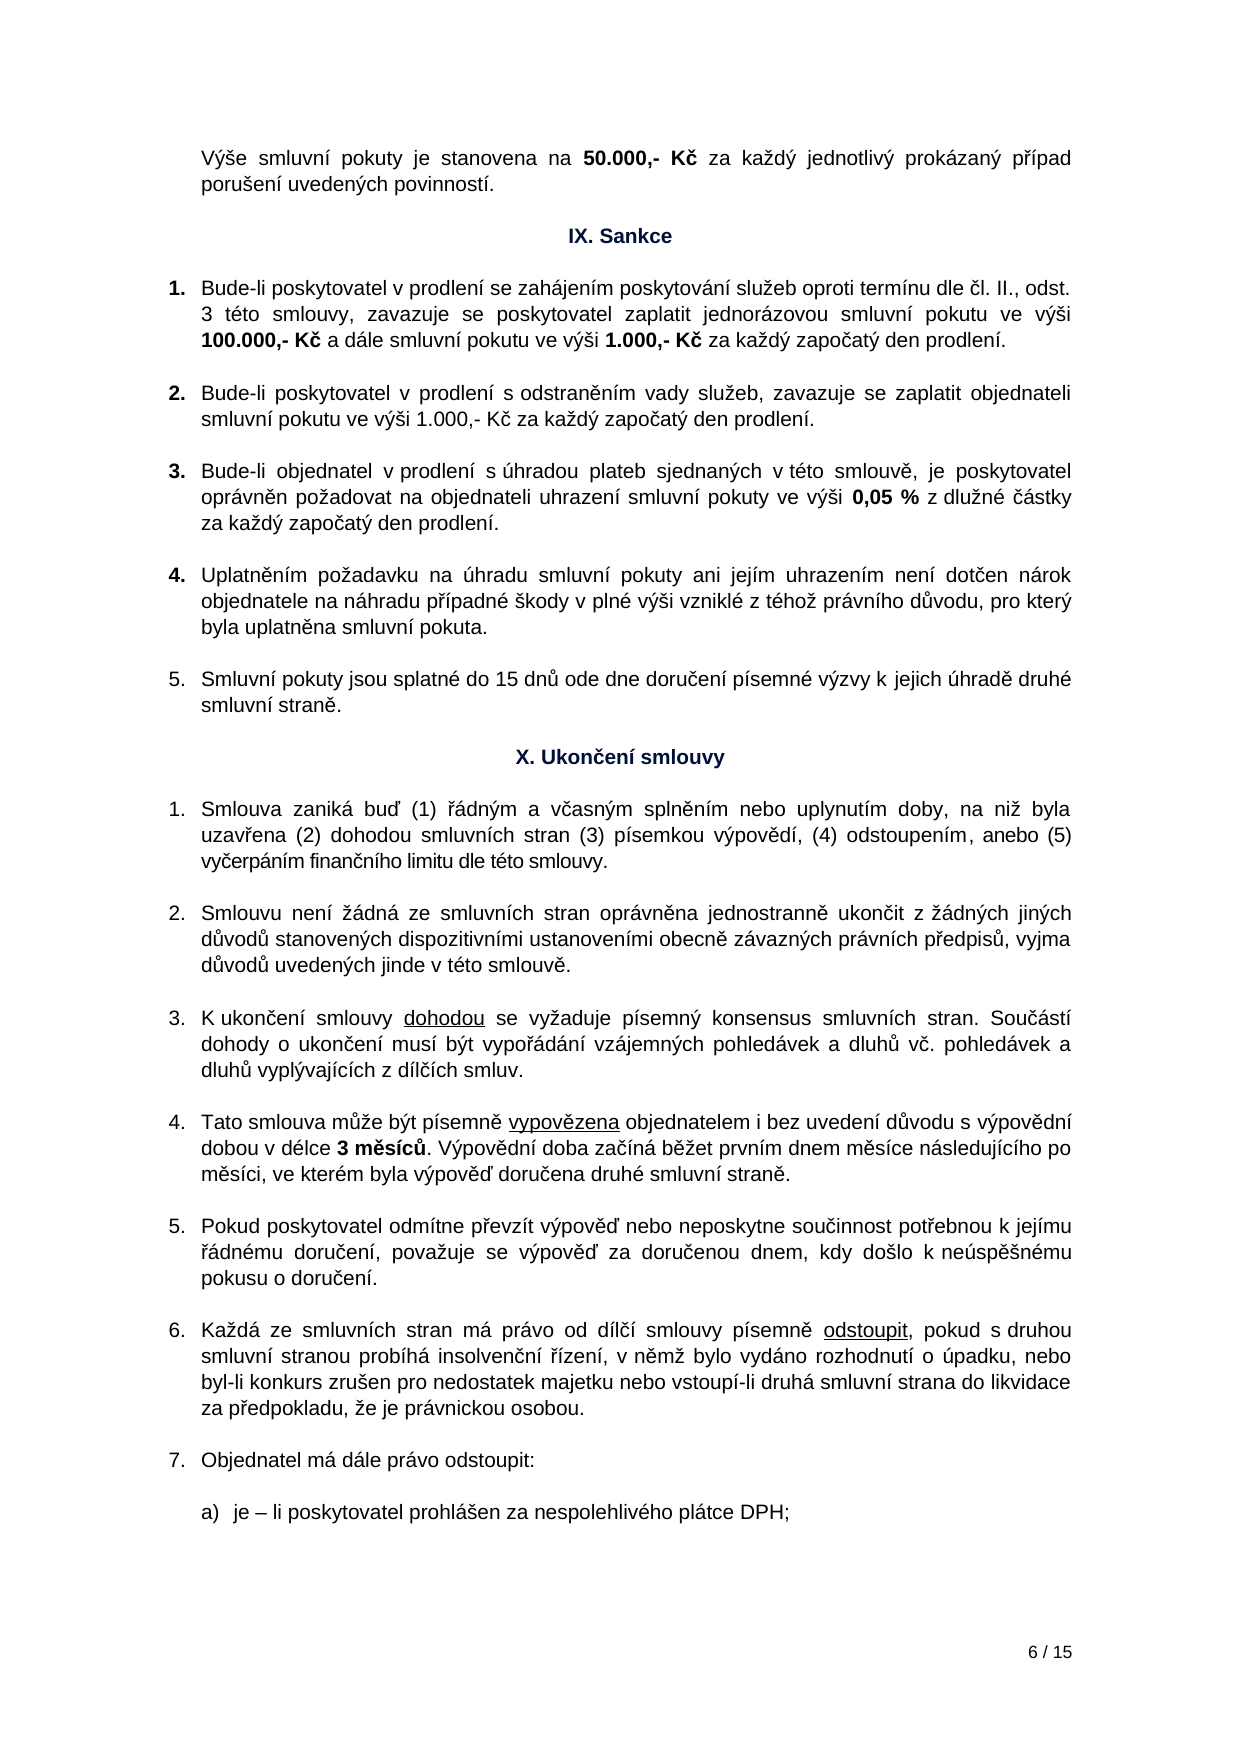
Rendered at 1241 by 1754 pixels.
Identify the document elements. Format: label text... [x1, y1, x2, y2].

list Smlouvu není žádná ze smluvních stran oprávněna jednostranně ukončit z žádných jiných důvodů stanovených dispozitivními ustanoveními obecně závazných právních předpisů, vyjma důvodů uvedených jinde v této smlouvě. [168, 900, 1072, 978]
list Smluvní pokuty jsou splatné do 15 dnů ode dne doručení písemné výzvy k jejich úhradě druhé smluvní straně. [168, 666, 1072, 718]
list Pokud poskytovatel odmítne převzít výpověď nebo neposkytne součinnost potřebnou k jejímu řádnému doručení, považuje se výpověď za doručenou dnem, kdy došlo k neúspěšnému pokusu o doručení. [168, 1212, 1072, 1291]
list Tato smlouva může být písemně vypovězena objednatelem i bez uvedení důvodu s výpovědní dobou v délce 3 měsíců. Výpovědní doba začíná běžet prvním dnem měsíce následujícího po měsíci, ve kterém byla výpověď doručena druhé smluvní straně. [168, 1108, 1072, 1186]
subtitle Sankce [168, 223, 1072, 249]
list je – li poskytovatel prohlášen za nespolehlivého plátce DPH; [201, 1499, 1072, 1525]
list Bude-li poskytovatel v prodlení s odstraněním vady služeb, zavazuje se zaplatit objednateli smluvní pokutu ve výši 1.000,- Kč za každý započatý den prodlení. [168, 379, 1072, 431]
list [168, 145, 1072, 197]
list Každá ze smluvních stran má právo od dílčí smlouvy písemně odstoupit, pokud s druhou smluvní stranou probíhá insolvenční řízení, v němž bylo vydáno rozhodnutí o úpadku, nebo byl-li konkurs zrušen pro nedostatek majetku nebo vstoupí-li druhá smluvní strana do likvidace za předpokladu, že je právnickou osobou. [168, 1317, 1072, 1421]
list Bude-li poskytovatel v prodlení se zahájením poskytování služeb oproti termínu dle čl. II., odst. 3 této smlouvy, zavazuje se poskytovatel zaplatit jednorázovou smluvní pokutu ve výši 100.000,- Kč a dále smluvní pokutu ve výši 1.000,- Kč za každý započatý den prodlení. [168, 275, 1072, 353]
list Objednatel má dále právo odstoupit: [168, 1447, 1072, 1473]
list K ukončení smlouvy dohodou se vyžaduje písemný konsensus smluvních stran. Součástí dohody o ukončení musí být vypořádání vzájemných pohledávek a dluhů vč. pohledávek a dluhů vyplývajících z dílčích smluv. [168, 1004, 1072, 1082]
subtitle Ukončení smlouvy [168, 744, 1072, 770]
list Bude-li objednatel v prodlení s úhradou plateb sjednaných v této smlouvě, je poskytovatel oprávněn požadovat na objednateli uhrazení smluvní pokuty ve výši 0,05 % z dlužné částky za každý započatý den prodlení. [168, 457, 1072, 535]
list Uplatněním požadavku na úhradu smluvní pokuty ani jejím uhrazením není dotčen nárok objednatele na náhradu případné škody v plné výši vzniklé z téhož právního důvodu, pro který byla uplatněna smluvní pokuta. [168, 561, 1072, 639]
list Smlouva zaniká buď (1) řádným a včasným splněním nebo uplynutím doby, na niž byla uzavřena (2) dohodou smluvních stran (3) písemkou výpovědí, (4) odstoupením, anebo (5) vyčerpáním finančního limitu dle této smlouvy. [168, 796, 1072, 874]
